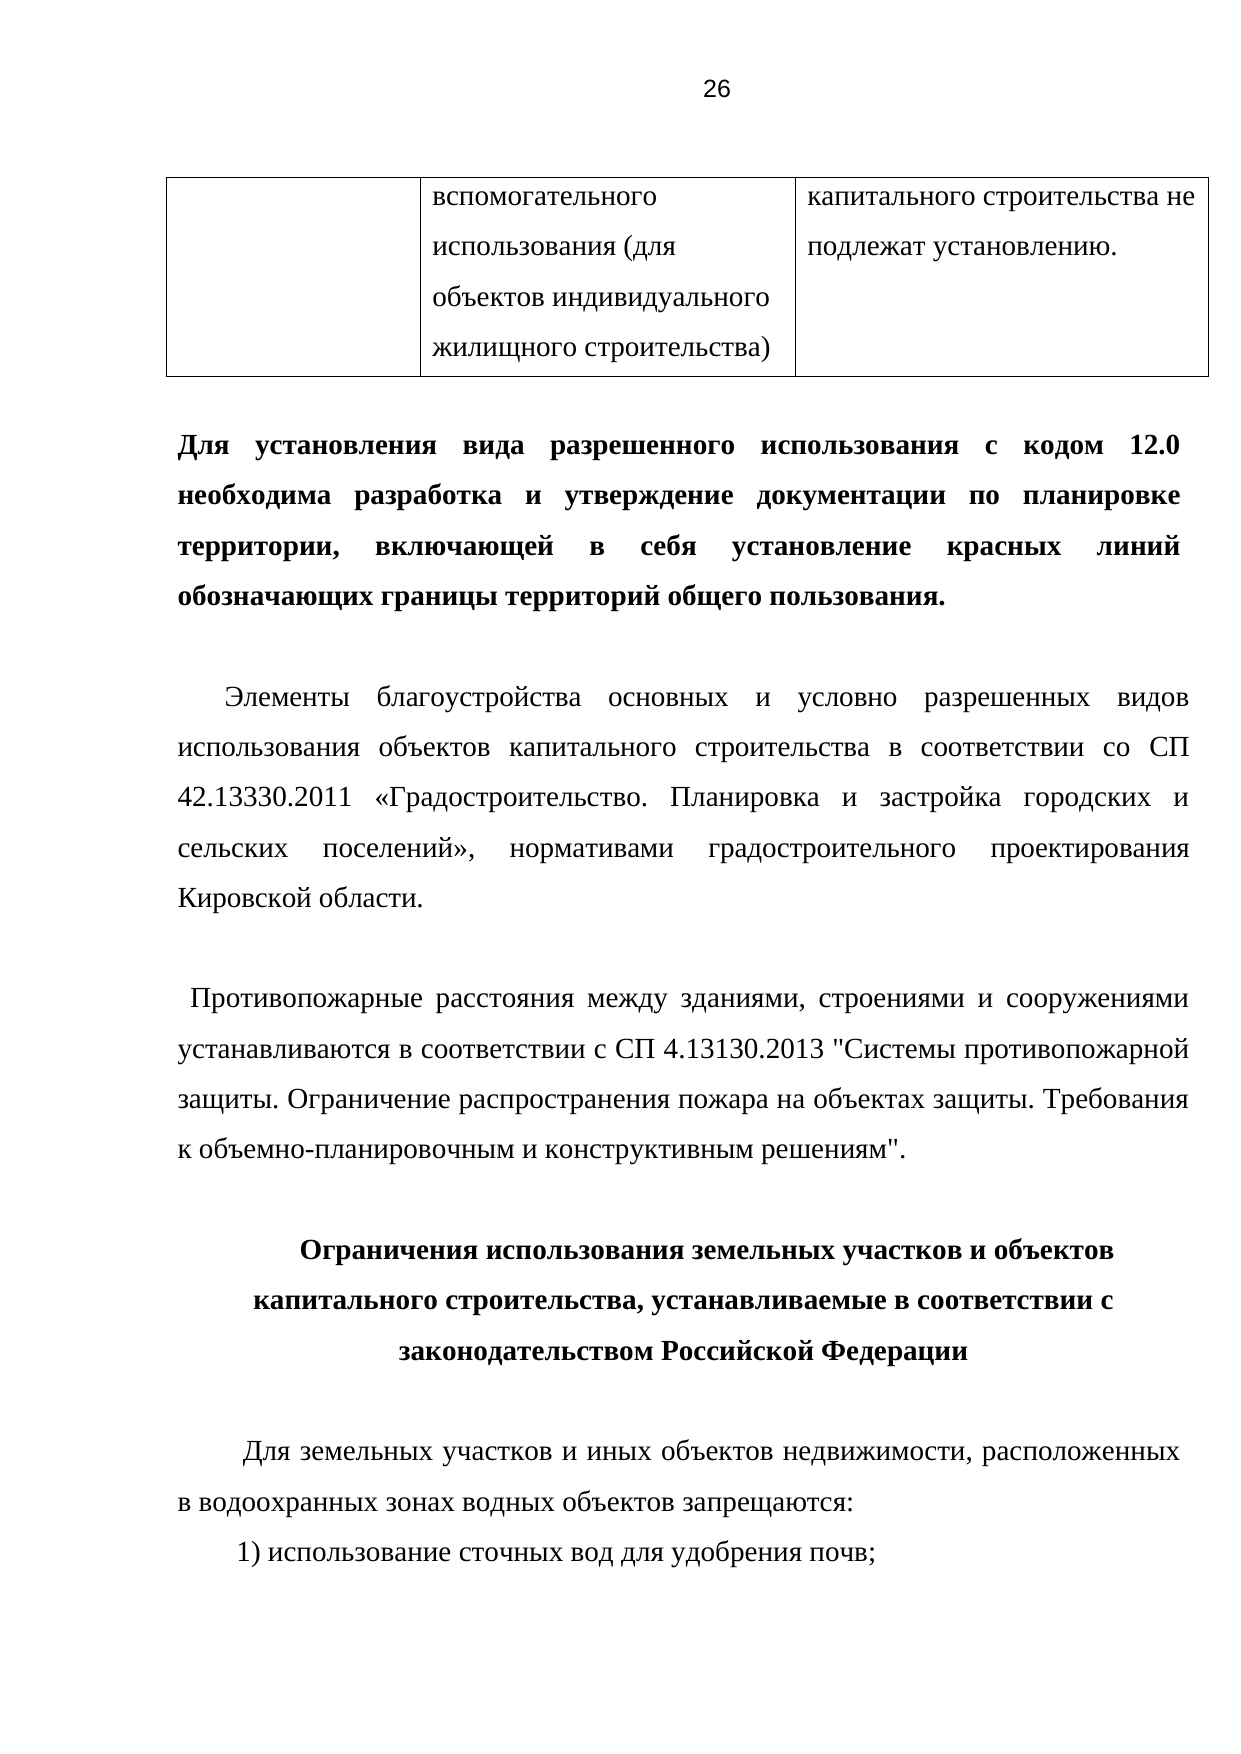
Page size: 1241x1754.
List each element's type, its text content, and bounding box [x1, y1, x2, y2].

text Ограничения использования земельных участков и объектов капитального строительства, устанавливаемые в соответствии с законодательством Российской Федерации [177, 1232, 1190, 1366]
text Противопожарные расстояния между зданиями, строениями и сооружениями устанавливаются в соответствии с СП 4.13130.2013 "Системы противопожарной защиты. Ограничение распространения пожара на объектах защиты. Требования к объемно-планировочным и конструктивным решениям". [177, 981, 1190, 1165]
text 1) использование сточных вод для удобрения почв; [177, 1534, 1181, 1568]
text Для установления вида разрешенного использования с кодом 12.0 необходима разработка и утверждение документации по планировке территории, включающей в себя установление красных линий обозначающих границы территорий общего пользования. [177, 427, 1181, 612]
text Для земельных участков и иных объектов недвижимости, расположенных в водоохранных зонах водных объектов запрещаются: [177, 1433, 1181, 1517]
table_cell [167, 178, 420, 376]
text Элементы благоустройства основных и условно разрешенных видов использования объектов капитального строительства в соответствии со СП 42.13330.2011 «Градостроительство. Планировка и застройка городских и сельских поселений», нормативами градостроительного проектирования Кировской области. [177, 679, 1190, 913]
